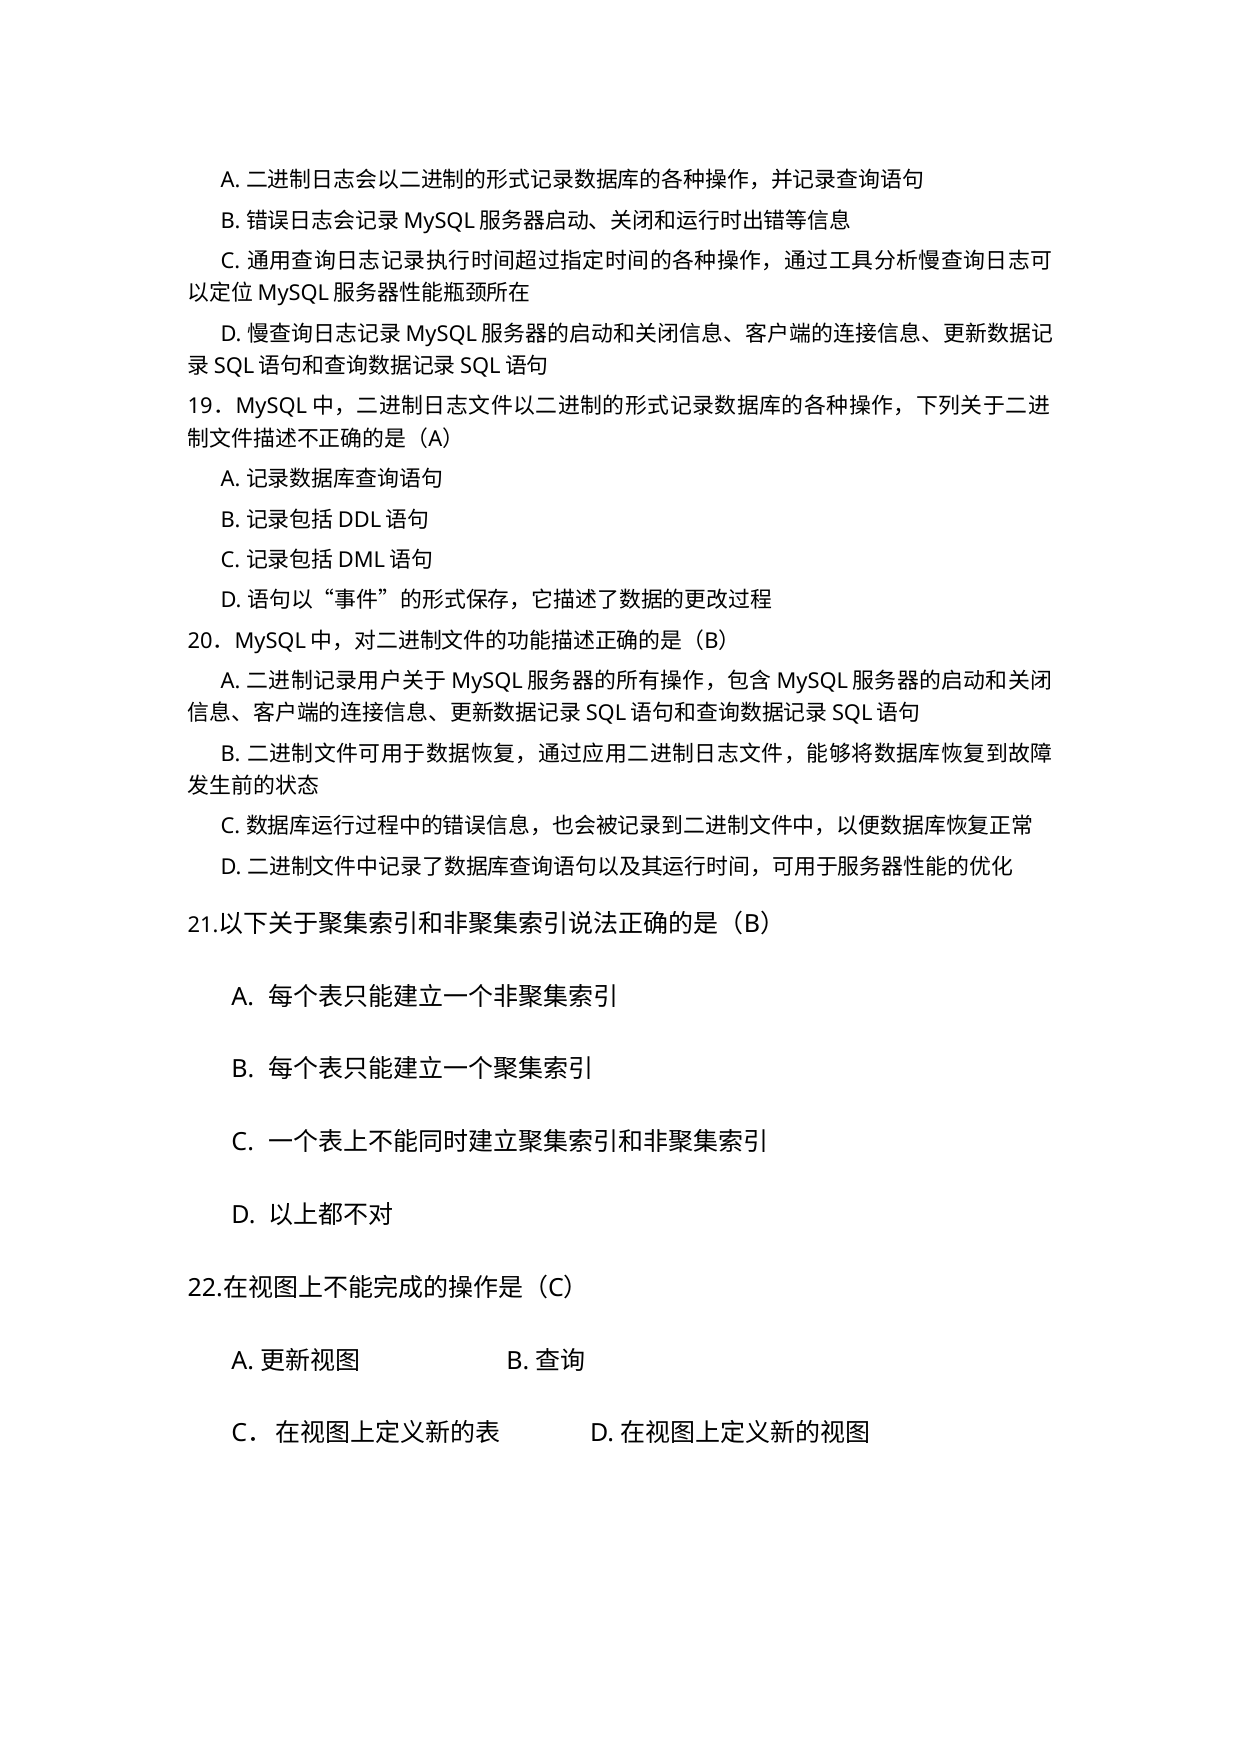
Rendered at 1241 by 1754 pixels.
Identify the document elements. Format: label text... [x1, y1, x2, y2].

text D. 语句以“事件”的形式保存，它描述了数据的更改过程 [187, 582, 1053, 614]
text C. 数据库运行过程中的错误信息，也会被记录到二进制文件中，以便数据库恢复正常 [187, 808, 1053, 841]
text B. 二进制文件可用于数据恢复，通过应用二进制日志文件，能够将数据库恢复到故障发生前的状态 [187, 735, 1053, 800]
text D. 慢查询日志记录MySQL服务器的启动和关闭信息、客户端的连接信息、更新数据记录SQL语句和查询数据记录SQL语句 [187, 315, 1053, 380]
text A. 更新视图 B. 查询 [231, 1326, 1053, 1391]
text A. 二进制记录用户关于MySQL服务器的所有操作，包含MySQL服务器的启动和关闭信息、客户端的连接信息、更新数据记录SQL语句和查询数据记录SQL语句 [187, 663, 1053, 728]
text 22.在视图上不能完成的操作是（C） [187, 1253, 1053, 1318]
text B. 记录包括DDL语句 [187, 501, 1053, 534]
text 21.以下关于聚集索引和非聚集索引说法正确的是（B） [187, 889, 1053, 954]
list 以上都不对 [231, 1180, 1053, 1245]
text C. 记录包括DML语句 [187, 542, 1053, 574]
list 在视图上定义新的表 D. 在视图上定义新的视图 [231, 1398, 1053, 1463]
text A. 二进制日志会以二进制的形式记录数据库的各种操作，并记录查询语句 [187, 162, 1053, 194]
text B. 错误日志会记录MySQL服务器启动、关闭和运行时出错等信息 [187, 202, 1053, 235]
list 每个表只能建立一个非聚集索引 [231, 962, 1053, 1027]
list 一个表上不能同时建立聚集索引和非聚集索引 [231, 1107, 1053, 1172]
text C. 通用查询日志记录执行时间超过指定时间的各种操作，通过工具分析慢查询日志可以定位MySQL服务器性能瓶颈所在 [187, 243, 1053, 308]
text A. 记录数据库查询语句 [187, 461, 1053, 493]
list 每个表只能建立一个聚集索引 [231, 1034, 1053, 1099]
text 19．MySQL中，二进制日志文件以二进制的形式记录数据库的各种操作，下列关于二进制文件描述不正确的是（A） [187, 388, 1053, 453]
text 20．MySQL中，对二进制文件的功能描述正确的是（B） [187, 622, 1053, 655]
text D. 二进制文件中记录了数据库查询语句以及其运行时间，可用于服务器性能的优化 [187, 848, 1053, 881]
